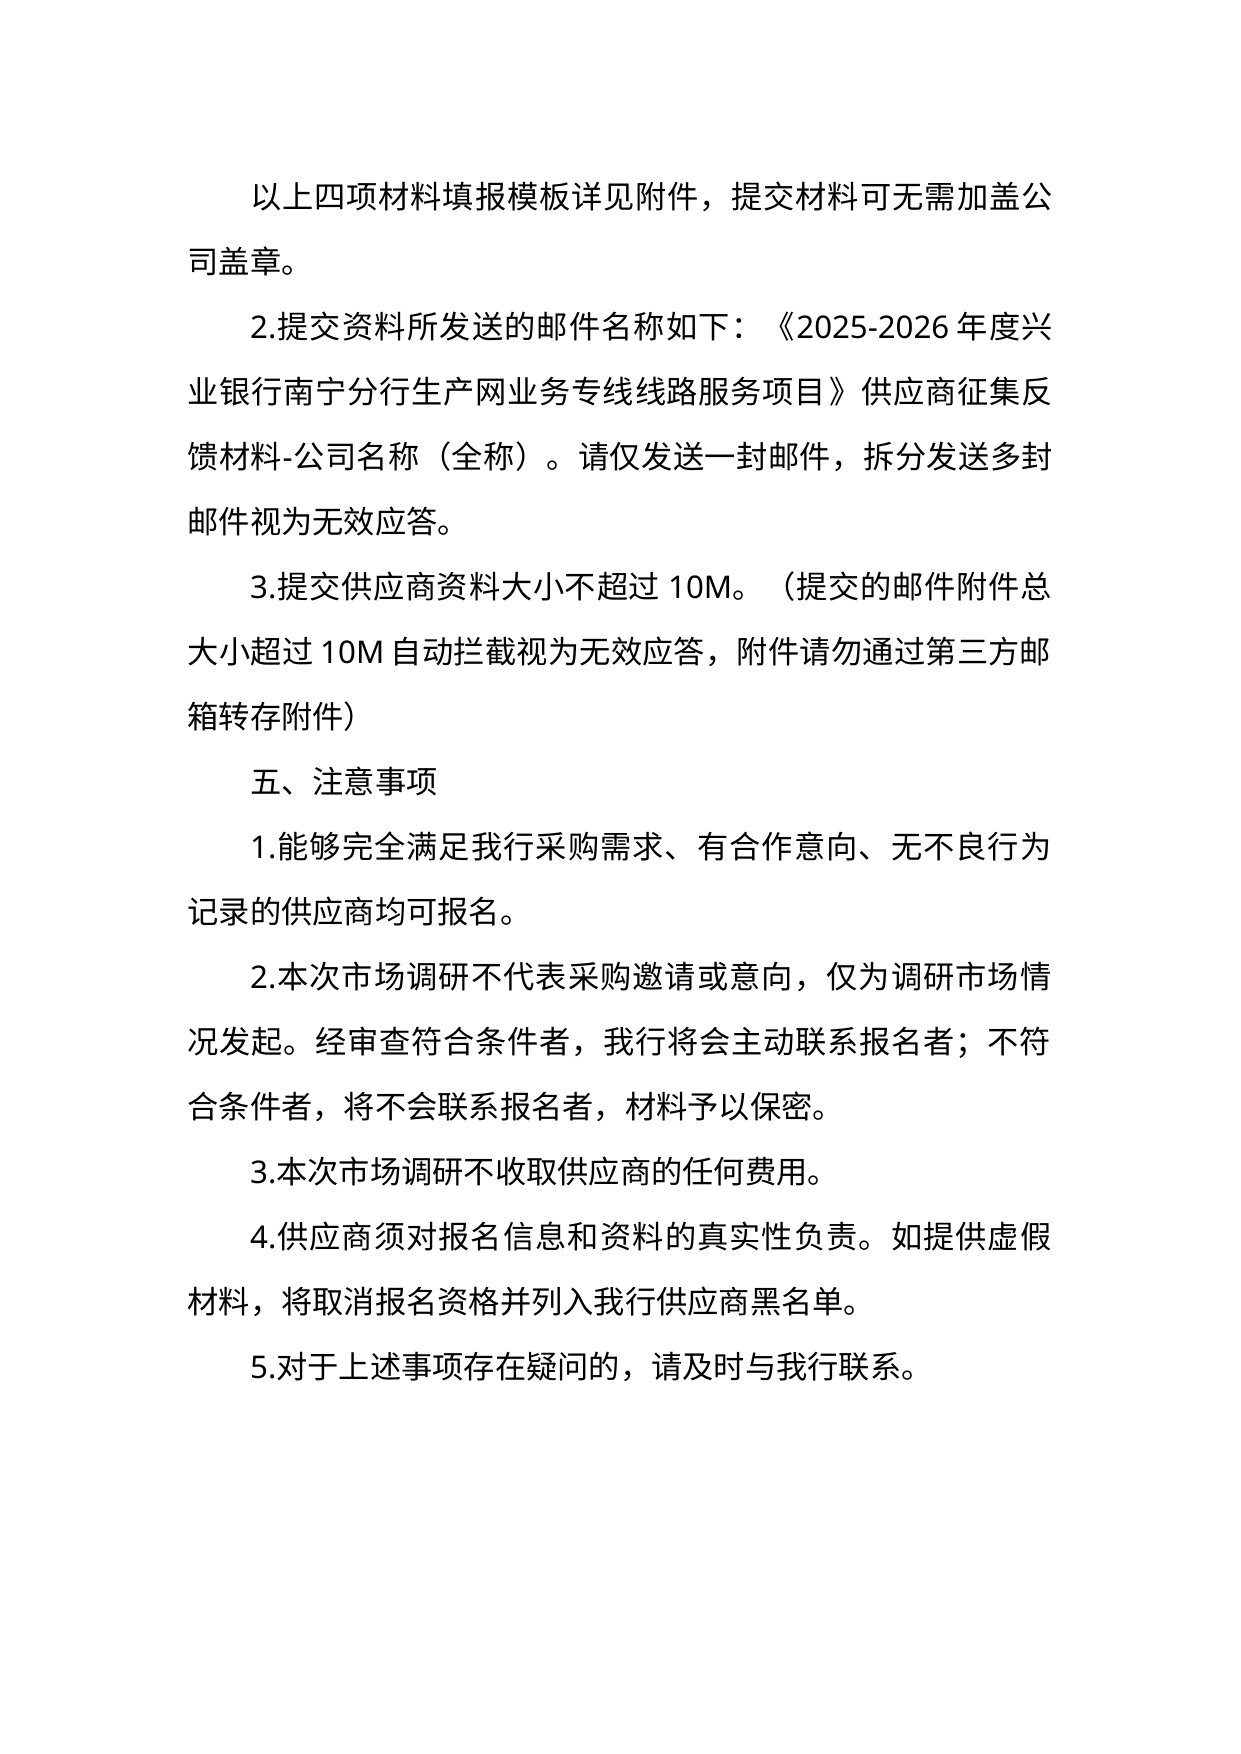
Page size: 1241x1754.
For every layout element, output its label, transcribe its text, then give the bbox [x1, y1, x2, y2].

text 五、注意事项 [187, 747, 1053, 812]
text 以上四项材料填报模板详见附件，提交材料可无需加盖公司盖章。 [187, 162, 1053, 292]
text 2.本次市场调研不代表采购邀请或意向，仅为调研市场情况发起。经审查符合条件者，我行将会主动联系报名者；不符合条件者，将不会联系报名者，材料予以保密。 [187, 942, 1053, 1137]
text 2.提交资料所发送的邮件名称如下：《2025-2026年度兴业银行南宁分行生产网业务专线线路服务项目》供应商征集反馈材料-公司名称（全称）。请仅发送一封邮件，拆分发送多封邮件视为无效应答。 [187, 292, 1053, 552]
text 5.对于上述事项存在疑问的，请及时与我行联系。 [187, 1332, 1053, 1397]
text 3.提交供应商资料大小不超过10M。（提交的邮件附件总大小超过10M自动拦截视为无效应答，附件请勿通过第三方邮箱转存附件） [187, 552, 1053, 747]
text 3.本次市场调研不收取供应商的任何费用。 [187, 1137, 1053, 1202]
text 4.供应商须对报名信息和资料的真实性负责。如提供虚假材料，将取消报名资格并列入我行供应商黑名单。 [187, 1202, 1053, 1332]
text 1.能够完全满足我行采购需求、有合作意向、无不良行为记录的供应商均可报名。 [187, 812, 1053, 942]
